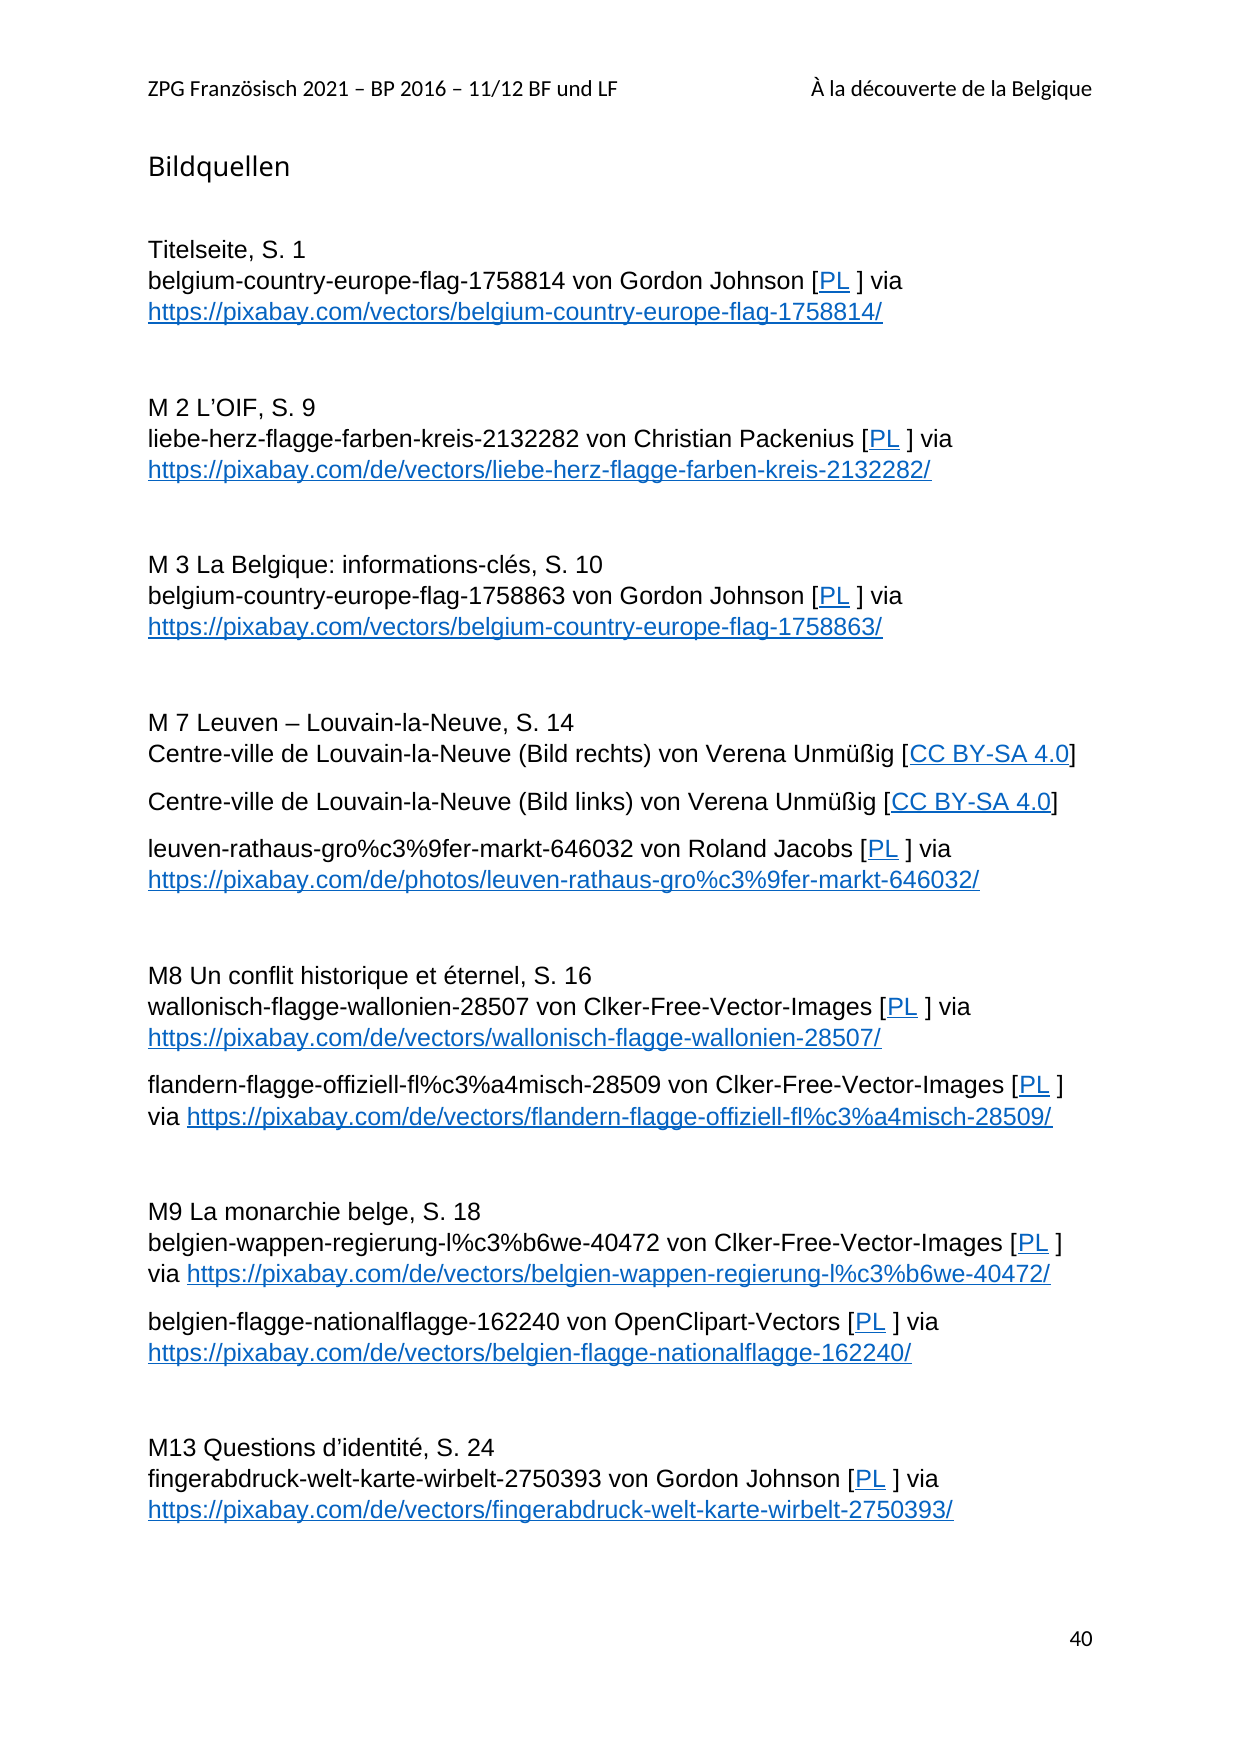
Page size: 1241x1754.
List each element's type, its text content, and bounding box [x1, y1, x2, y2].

text Titelseite, S. 1 belgium-country-europe-flag-1758814 von Gordon Johnson [PL ] via https://pixabay.com/vectors/belgium-country-europe-flag-1758814/ [148, 235, 1092, 326]
text M 3 La Belgique: informations-clés, S. 10 belgium-country-europe-flag-1758863 von Gordon Johnson [PL ] via https://pixabay.com/vectors/belgium-country-europe-flag-1758863/ [148, 550, 1092, 641]
subtitle Bildquellen [148, 148, 1092, 184]
text leuven-rathaus-gro%c3%9fer-markt-646032 von Roland Jacobs [PL ] via https://pixabay.com/de/photos/leuven-rathaus-gro%c3%9fer-markt-646032/ [148, 834, 1092, 894]
text M13 Questions d’identité, S. 24 fingerabdruck-welt-karte-wirbelt-2750393 von Gordon Johnson [PL ] via https://pixabay.com/de/vectors/fingerabdruck-welt-karte-wirbelt-2750393/ [148, 1433, 1092, 1524]
text belgien-flagge-nationalflagge-162240 von OpenClipart-Vectors [PL ] via https://pixabay.com/de/vectors/belgien-flagge-nationalflagge-162240/ [148, 1307, 1092, 1366]
text Centre-ville de Louvain-la-Neuve (Bild links) von Verena Unmüßig [CC BY-SA 4.0] [148, 786, 1092, 815]
text M8 Un conflit historique et éternel, S. 16 wallonisch-flagge-wallonien-28507 von Clker-Free-Vector-Images [PL ] via https://pixabay.com/de/vectors/wallonisch-flagge-wallonien-28507/ [148, 961, 1092, 1051]
text M 2 L’OIF, S. 9 liebe-herz-flagge-farben-kreis-2132282 von Christian Packenius [PL ] via https://pixabay.com/de/vectors/liebe-herz-flagge-farben-kreis-2132282/ [148, 393, 1092, 483]
text M9 La monarchie belge, S. 18 belgien-wappen-regierung-l%c3%b6we-40472 von Clker-Free-Vector-Images [PL ] via https://pixabay.com/de/vectors/belgien-wappen-regierung-l%c3%b6we-40472/ [148, 1197, 1092, 1288]
text M 7 Leuven – Louvain-la-Neuve, S. 14 Centre-ville de Louvain-la-Neuve (Bild rechts) von Verena Unmüßig [CC BY-SA 4.0] [148, 708, 1092, 767]
text flandern-flagge-offiziell-fl%c3%a4misch-28509 von Clker-Free-Vector-Images [PL ] via https://pixabay.com/de/vectors/flandern-flagge-offiziell-fl%c3%a4misch-28509/ [148, 1070, 1092, 1130]
